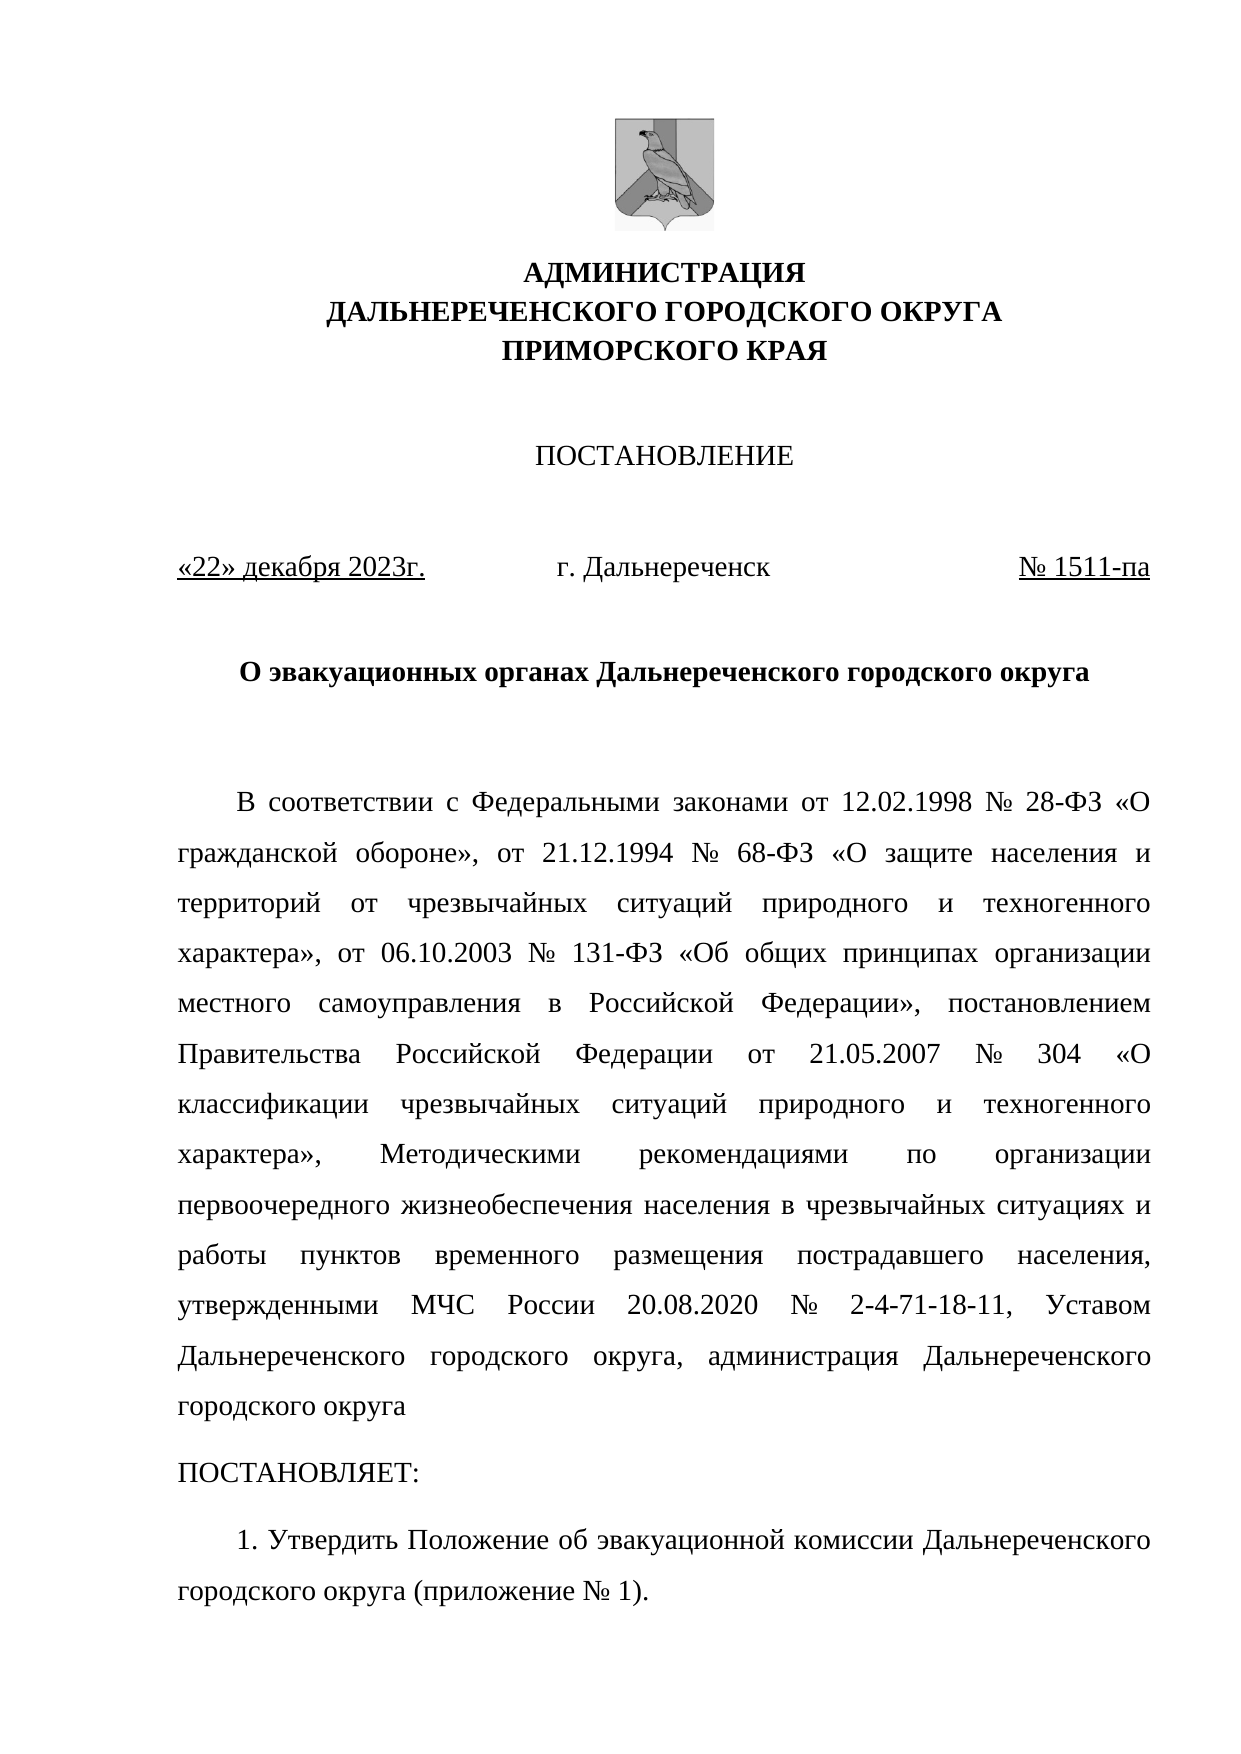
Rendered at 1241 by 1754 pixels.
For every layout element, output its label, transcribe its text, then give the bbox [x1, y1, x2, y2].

text АДМИНИСТРАЦИЯ [177, 256, 1152, 289]
text 1. Утвердить Положение об эвакуационной комиссии Дальнереченского городского округа (приложение № 1). [177, 1522, 1152, 1606]
text О эвакуационных органах Дальнереченского городского округа [177, 654, 1152, 688]
subtitle ПОСТАНОВЛЯЕТ: [177, 1455, 1152, 1489]
picture [614, 118, 715, 231]
text ДАЛЬНЕРЕЧЕНСКОГО ГОРОДСКОГО ОКРУГА [177, 294, 1152, 328]
text В соответствии с Федеральными законами от 12.02.1998 № 28-ФЗ «О гражданской обороне», от 21.12.1994 № 68-ФЗ «О защите населения и территорий от чрезвычайных ситуаций природного и техногенного характера», от 06.10.2003 № 131-ФЗ «Об общих принципах организации местного самоуправления в Российской Федерации», постановлением Правительства Российской Федерации от 21.05.2007 № 304 «О классификации чрезвычайных ситуаций природного и техногенного характера», Методическими рекомендациями по организации первоочередного жизнеобеспечения населения в чрезвычайных ситуациях и работы пунктов временного размещения пострадавшего населения, утвержденными МЧС России 20.08.2020 № 2-4-71-18-11, Уставом Дальнереченского городского округа, администрация Дальнереченского городского округа [177, 784, 1152, 1422]
text ПОСТАНОВЛЕНИЕ [177, 438, 1152, 472]
text ПРИМОРСКОГО КРАЯ [177, 333, 1152, 366]
text «22» декабря 2023г.. г. Дальнереченск № 1511-па [177, 549, 1152, 582]
